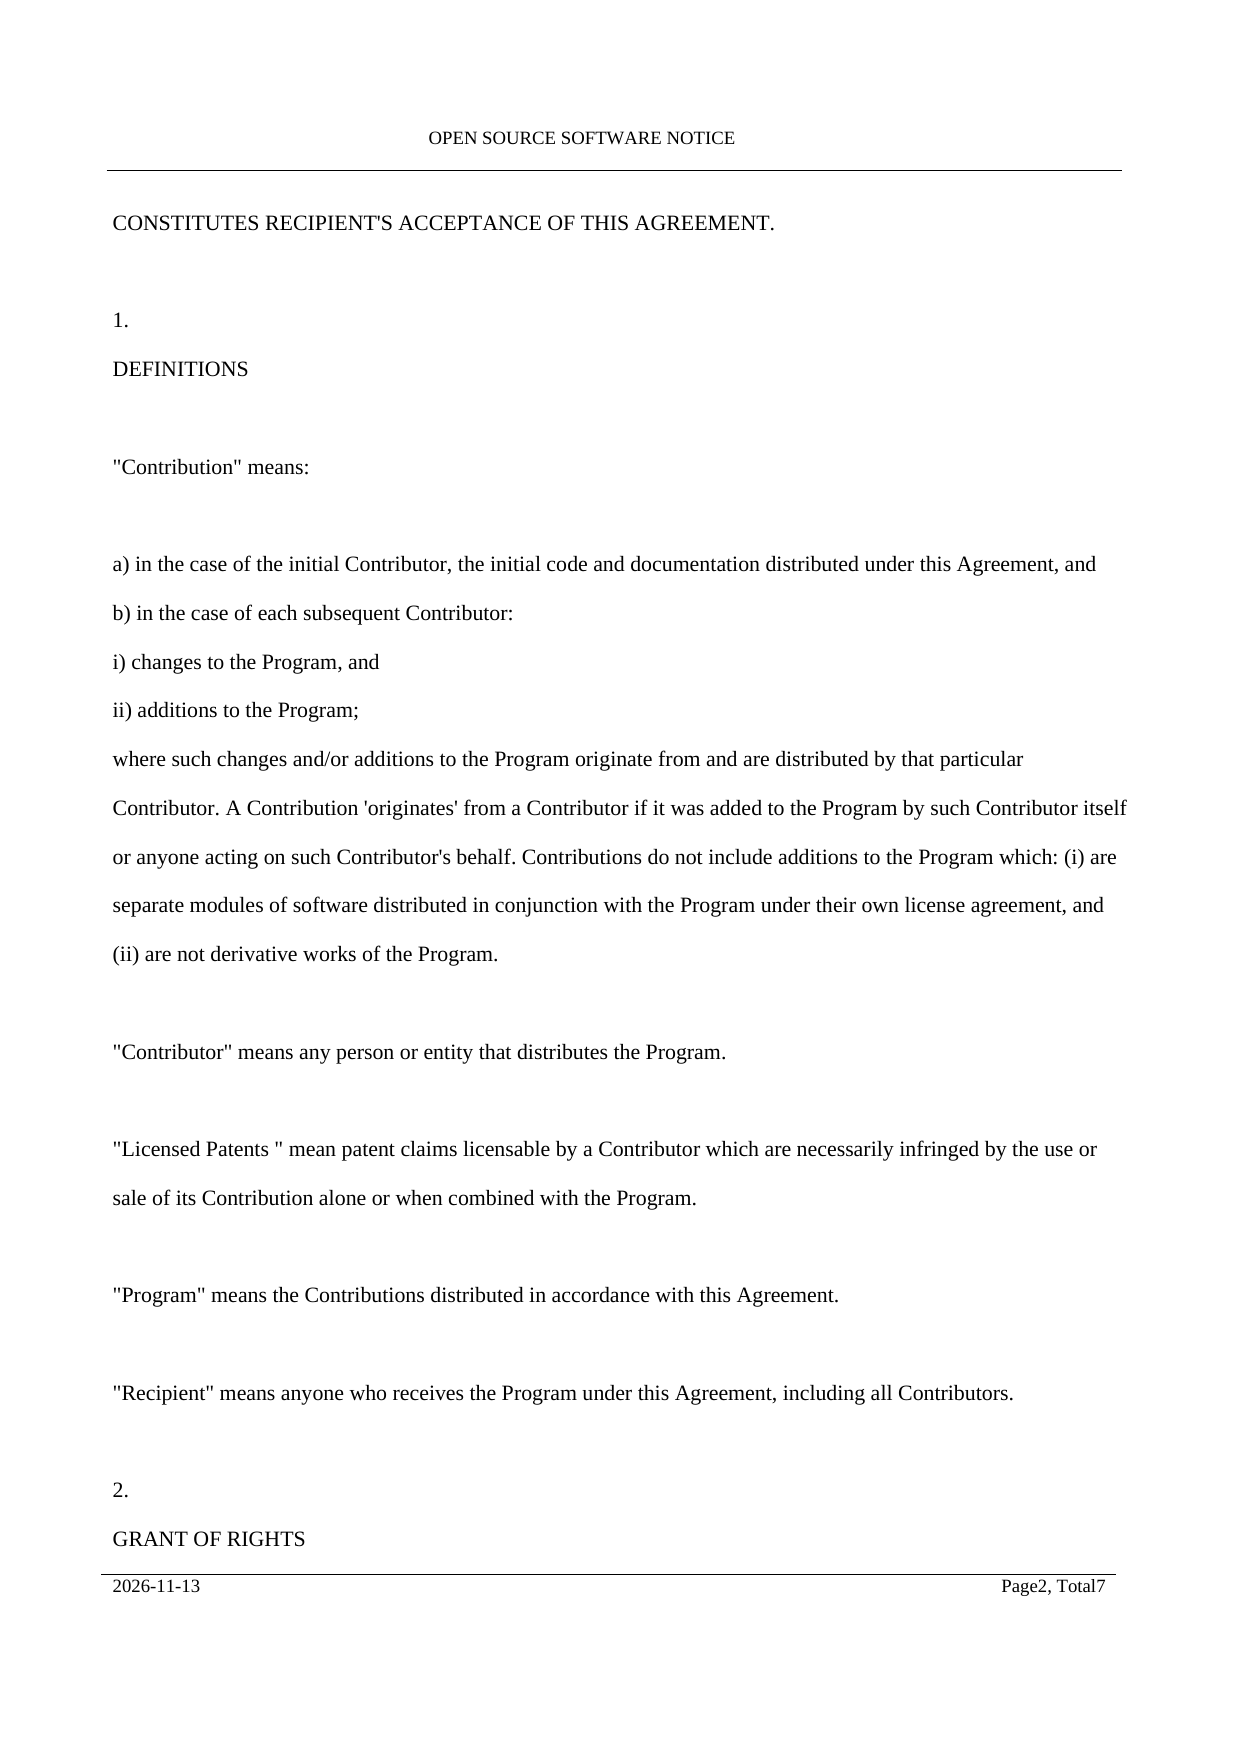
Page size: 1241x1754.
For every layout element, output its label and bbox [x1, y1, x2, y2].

text [112, 206, 1128, 1555]
